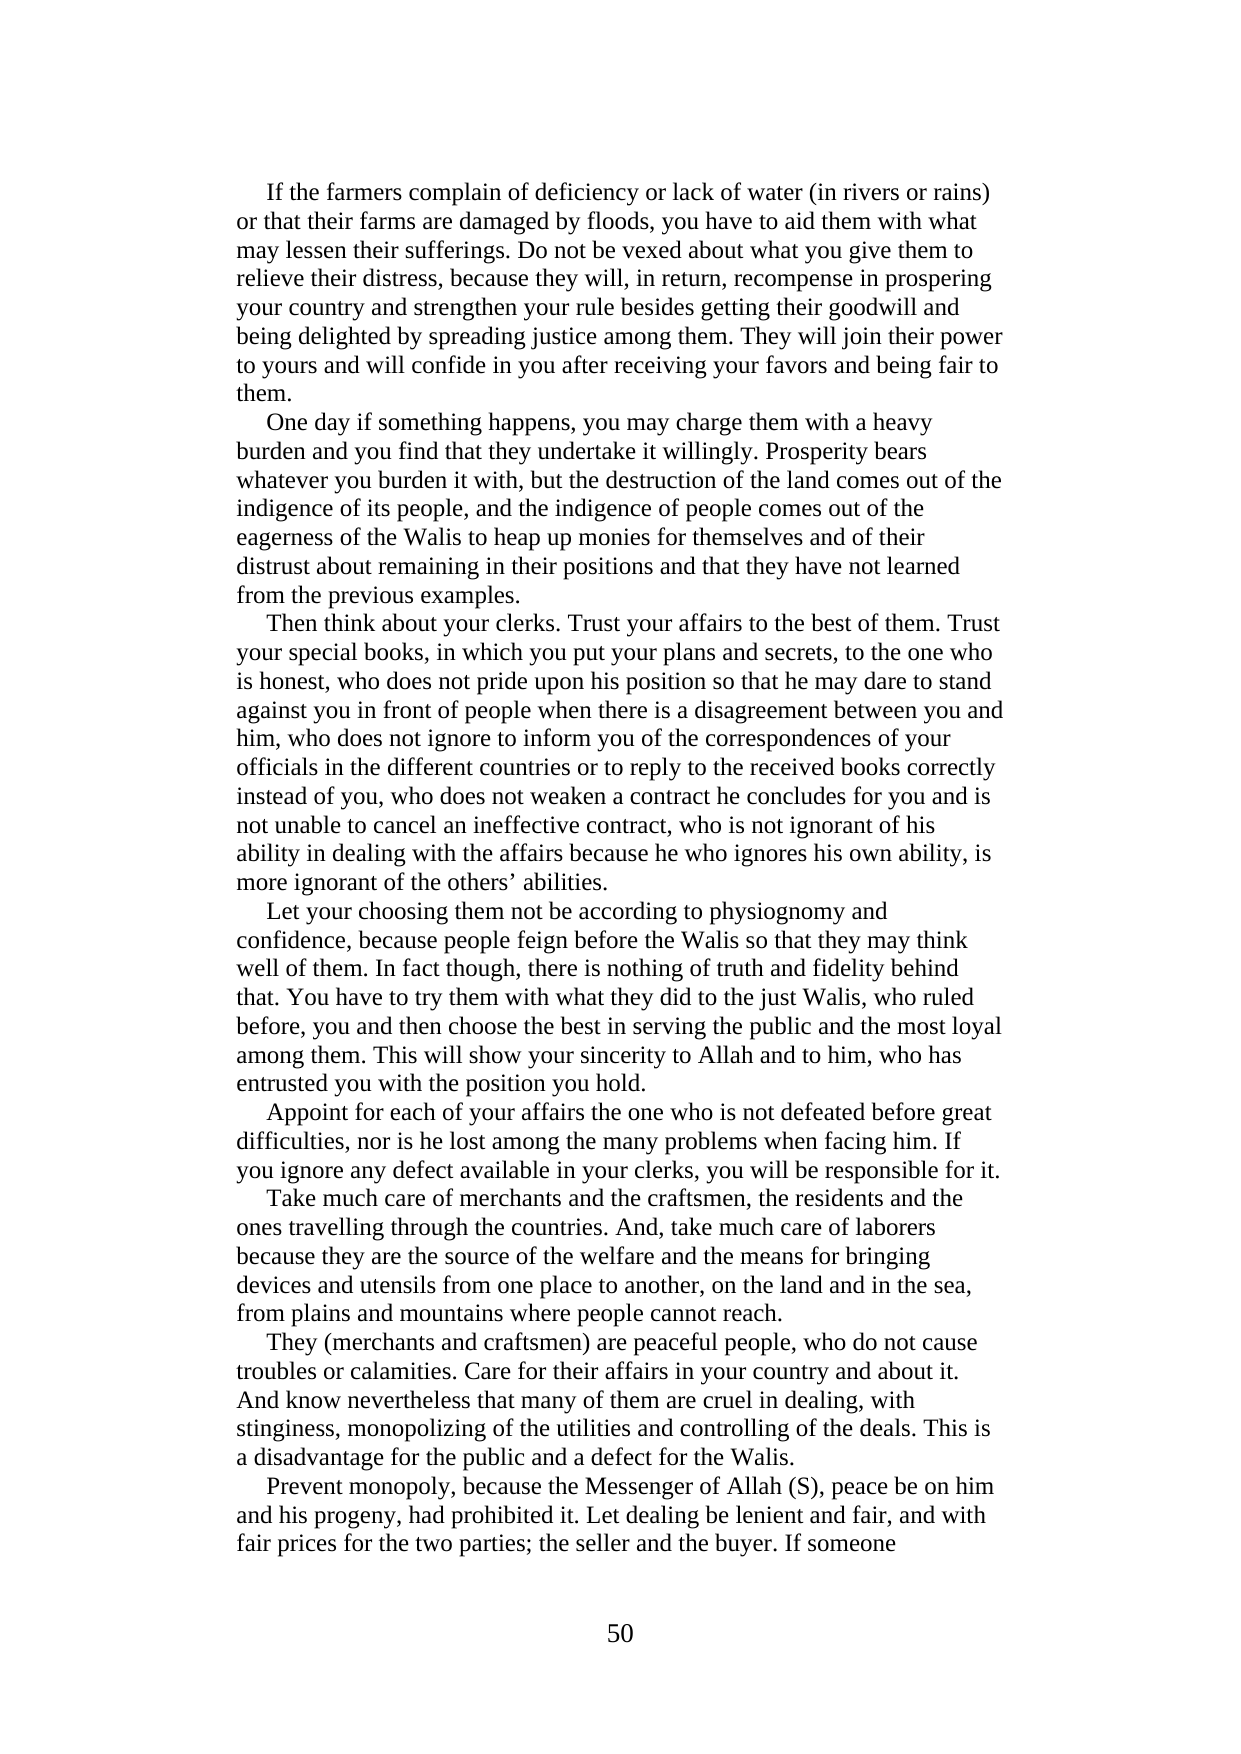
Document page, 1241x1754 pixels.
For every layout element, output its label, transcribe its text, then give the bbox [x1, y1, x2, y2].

text They (merchants and craftsmen) are peaceful people, who do not cause troubles or calamities. Care for their affairs in your country and about it. And know nevertheless that many of them are cruel in dealing, with stinginess, monopolizing of the utilities and controlling of the deals. This is a disadvantage for the public and a defect for the Walis. [236, 1327, 1004, 1471]
text One day if something happens, you may charge them with a heavy burden and you find that they undertake it willingly. Prosperity bears whatever you burden it with, but the destruction of the land comes out of the indigence of its people, and the indigence of people comes out of the eagerness of the Walis to heap up monies for themselves and of their distrust about remaining in their positions and that they have not learned from the previous examples. [236, 407, 1004, 608]
text Appoint for each of your affairs the one who is not defeated before great difficulties, nor is he lost among the many problems when facing him. If you ignore any defect available in your clerks, you will be responsible for it. [236, 1097, 1004, 1183]
text Take much care of merchants and the craftsmen, the residents and the ones travelling through the countries. And, take much care of laborers because they are the source of the welfare and the means for bringing devices and utensils from one place to another, on the land and in the sea, from plains and mountains where people cannot reach. [236, 1183, 1004, 1327]
text Let your choosing them not be according to physiognomy and confidence, because people feign before the Walis so that they may think well of them. In fact though, there is nothing of truth and fidelity behind that. You have to try them with what they did to the just Walis, who ruled before, you and then choose the best in serving the public and the most loyal among them. This will show your sincerity to Allah and to him, who has entrusted you with the position you hold. [236, 896, 1004, 1097]
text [236, 1471, 1004, 1557]
text If the farmers complain of deficiency or lack of water (in rivers or rains) or that their farms are damaged by floods, you have to aid them with what may lessen their sufferings. Do not be vexed about what you give them to relieve their distress, because they will, in return, recompense in prospering your country and strengthen your rule besides getting their goodwill and being delighted by spreading justice among them. They will join their power to yours and will confide in you after receiving your favors and being fair to them. [236, 177, 1004, 407]
text Then think about your clerks. Trust your affairs to the best of them. Trust your special books, in which you put your plans and secrets, to the one who is honest, who does not pride upon his position so that he may dare to stand against you in front of people when there is a disagreement between you and him, who does not ignore to inform you of the correspondences of your officials in the different countries or to reply to the received books correctly instead of you, who does not weaken a contract he concludes for you and is not unable to cancel an ineffective contract, who is not ignorant of his ability in dealing with the affairs because he who ignores his own ability, is more ignorant of the others’ abilities. [236, 608, 1004, 896]
